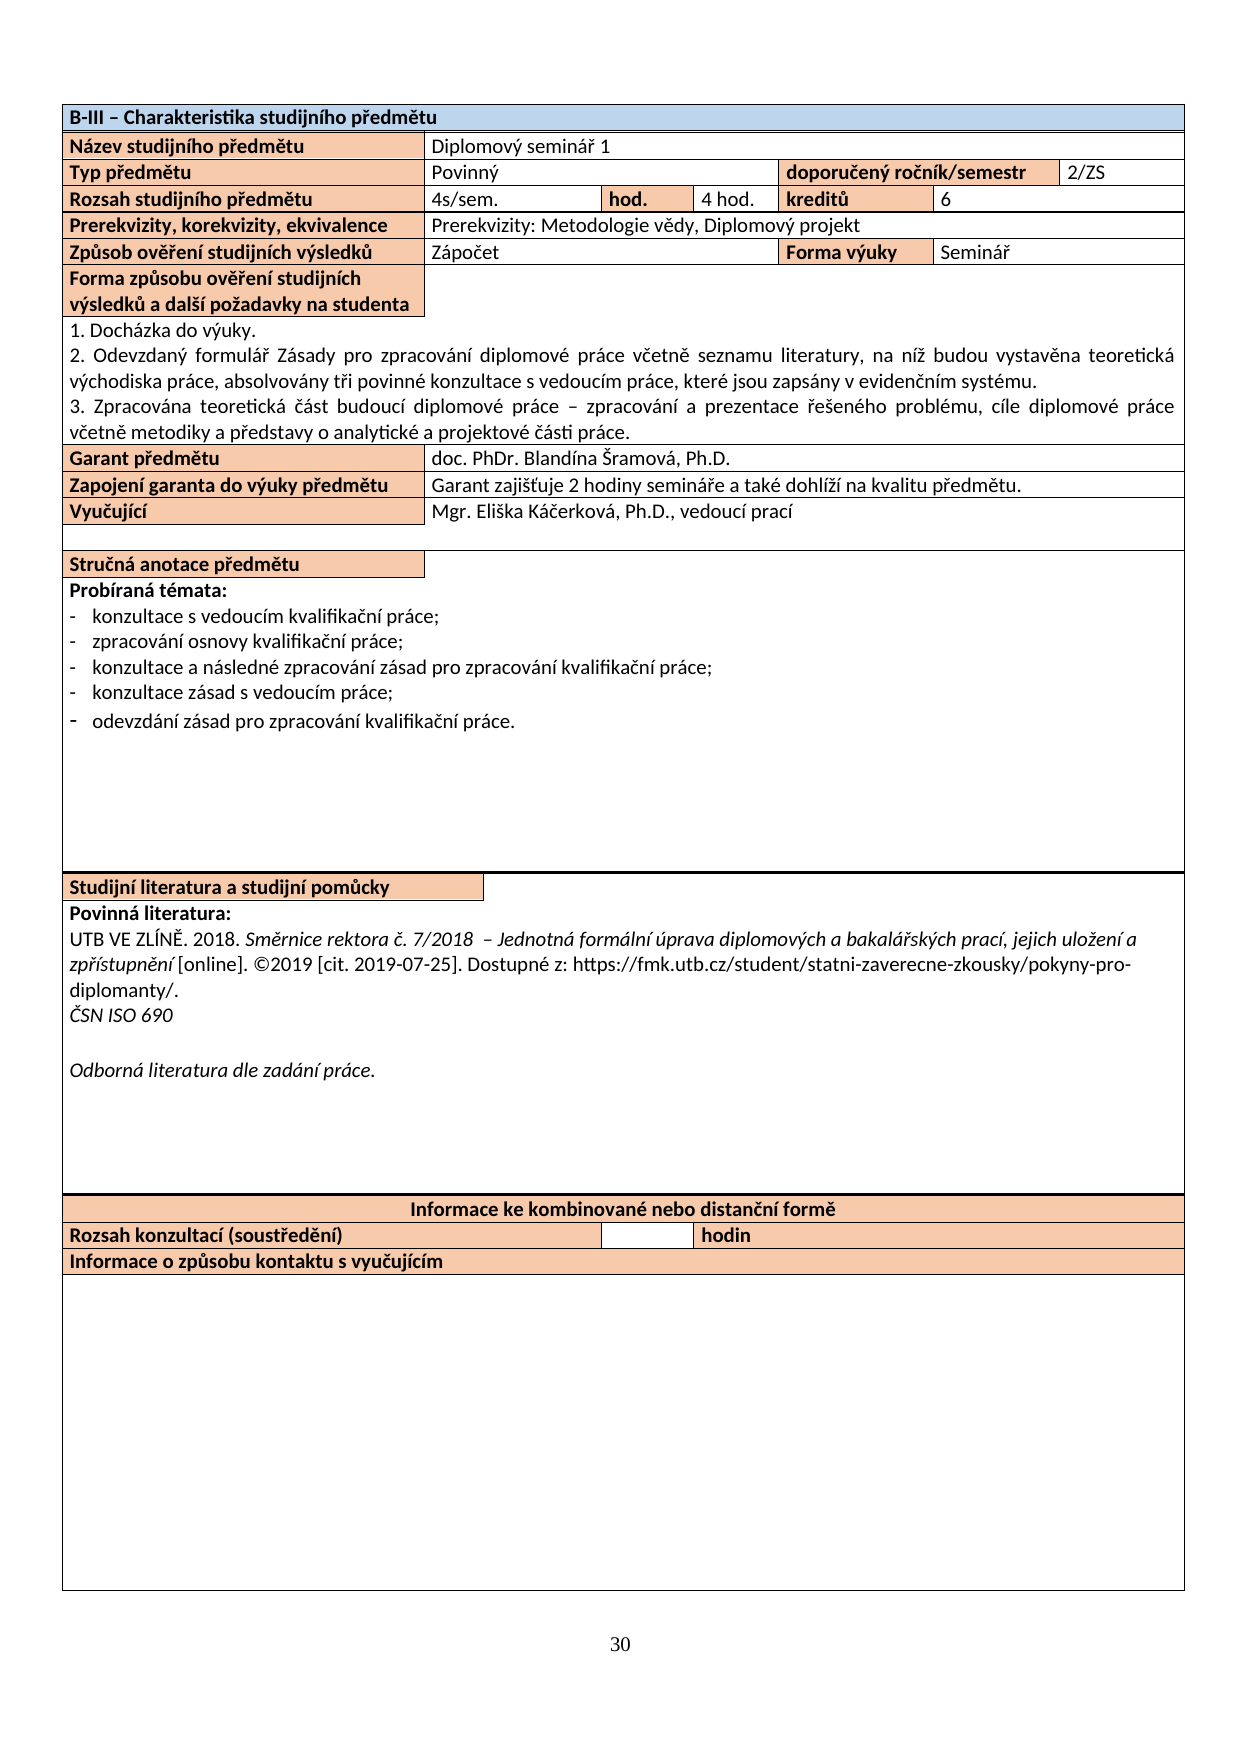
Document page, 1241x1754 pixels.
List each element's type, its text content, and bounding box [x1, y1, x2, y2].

table_cell Prerekvizity: Metodologie vědy, Diplomový projekt [425, 213, 1184, 238]
table_cell Stručná anotace předmětu [63, 551, 424, 577]
table_header B-III – Charakteristika studijního předmětu [63, 105, 1184, 130]
table_cell hod. [602, 186, 693, 211]
table_cell Mgr. Eliška Káčerková, Ph.D., vedoucí prací [425, 498, 1184, 524]
table_cell [602, 1223, 693, 1248]
table_cell Diplomový seminář 1 [425, 133, 1184, 158]
table_cell [63, 524, 1184, 550]
table_cell Informace ke kombinované nebo distanční formě [63, 1196, 1184, 1222]
table_cell Typ předmětu [63, 160, 424, 185]
table_cell Garant zajišťuje 2 hodiny semináře a také dohlíží na kvalitu předmětu. [425, 472, 1184, 497]
table_cell Seminář [934, 239, 1184, 264]
table_cell Povinný [425, 160, 778, 185]
table_cell [63, 1275, 1184, 1589]
table_cell Zápočet [425, 239, 778, 264]
table_cell 4s/sem. [425, 186, 601, 211]
table_cell Název studijního předmětu [63, 133, 424, 158]
table_cell doc. PhDr. Blandína Šramová, Ph.D. [425, 445, 1184, 471]
table_cell [425, 551, 1184, 577]
table_cell Způsob ověření studijních výsledků [63, 239, 424, 264]
table_cell Informace o způsobu kontaktu s vyučujícím [63, 1249, 1184, 1274]
table_cell Prerekvizity, korekvizity, ekvivalence [63, 213, 424, 238]
table_cell doporučený ročník/semestr [779, 160, 1059, 185]
table_cell hodin [694, 1223, 1184, 1248]
table_cell [484, 874, 1184, 899]
table_cell Rozsah studijního předmětu [63, 186, 424, 211]
table_cell [425, 265, 1184, 316]
table_cell Forma způsobu ověření studijních výsledků a další požadavky na studenta [63, 265, 424, 316]
table_cell Vyučující [63, 498, 424, 524]
table_cell Forma výuky [779, 239, 933, 264]
table_cell 6 [934, 186, 1184, 211]
table_cell 1. Docházka do výuky. 2. Odevzdaný formulář Zásady pro zpracování diplomové práce včetně seznamu literatury, na níž budou vystavěna teoretická východiska práce, absolvovány tři povinné konzultace s vedoucím práce, které jsou zapsány v evidenčním systému. 3. Zpracována teoretická část budoucí diplomové práce – zpracování a prezentace řešeného problému, cíle diplomové práce včetně metodiky a představy o analytické a projektové části práce. [63, 316, 1184, 444]
table_cell 2/ZS [1060, 160, 1184, 185]
table_cell Probíraná témata: konzultace s vedoucím kvalifikační práce; zpracování osnovy kvalifikační práce; konzultace a následné zpracování zásad pro zpracování kvalifikační práce; konzultace zásad s vedoucím práce; odevzdání zásad pro zpracování kvalifikační práce. [63, 577, 1184, 871]
table_cell Studijní literatura a studijní pomůcky [63, 874, 483, 899]
table_cell Garant předmětu [63, 445, 424, 471]
table_cell Rozsah konzultací (soustředění) [63, 1223, 601, 1248]
table_cell Zapojení garanta do výuky předmětu [63, 472, 424, 497]
table_cell kreditů [779, 186, 933, 211]
table_cell Povinná literatura: UTB VE ZLÍNĚ. 2018. Směrnice rektora č. 7/2018 – Jednotná formální úprava diplomových a bakalářských prací, jejich uložení a zpřístupnění [online]. ©2019 [cit. 2019-07-25]. Dostupné z: https://fmk.utb.cz/student/statni-zaverecne-zkousky/pokyny-pro-diplomanty/. ČSN ISO 690 Odborná literatura dle zadání práce. [63, 900, 1184, 1193]
table_cell 4 hod. [694, 186, 778, 211]
